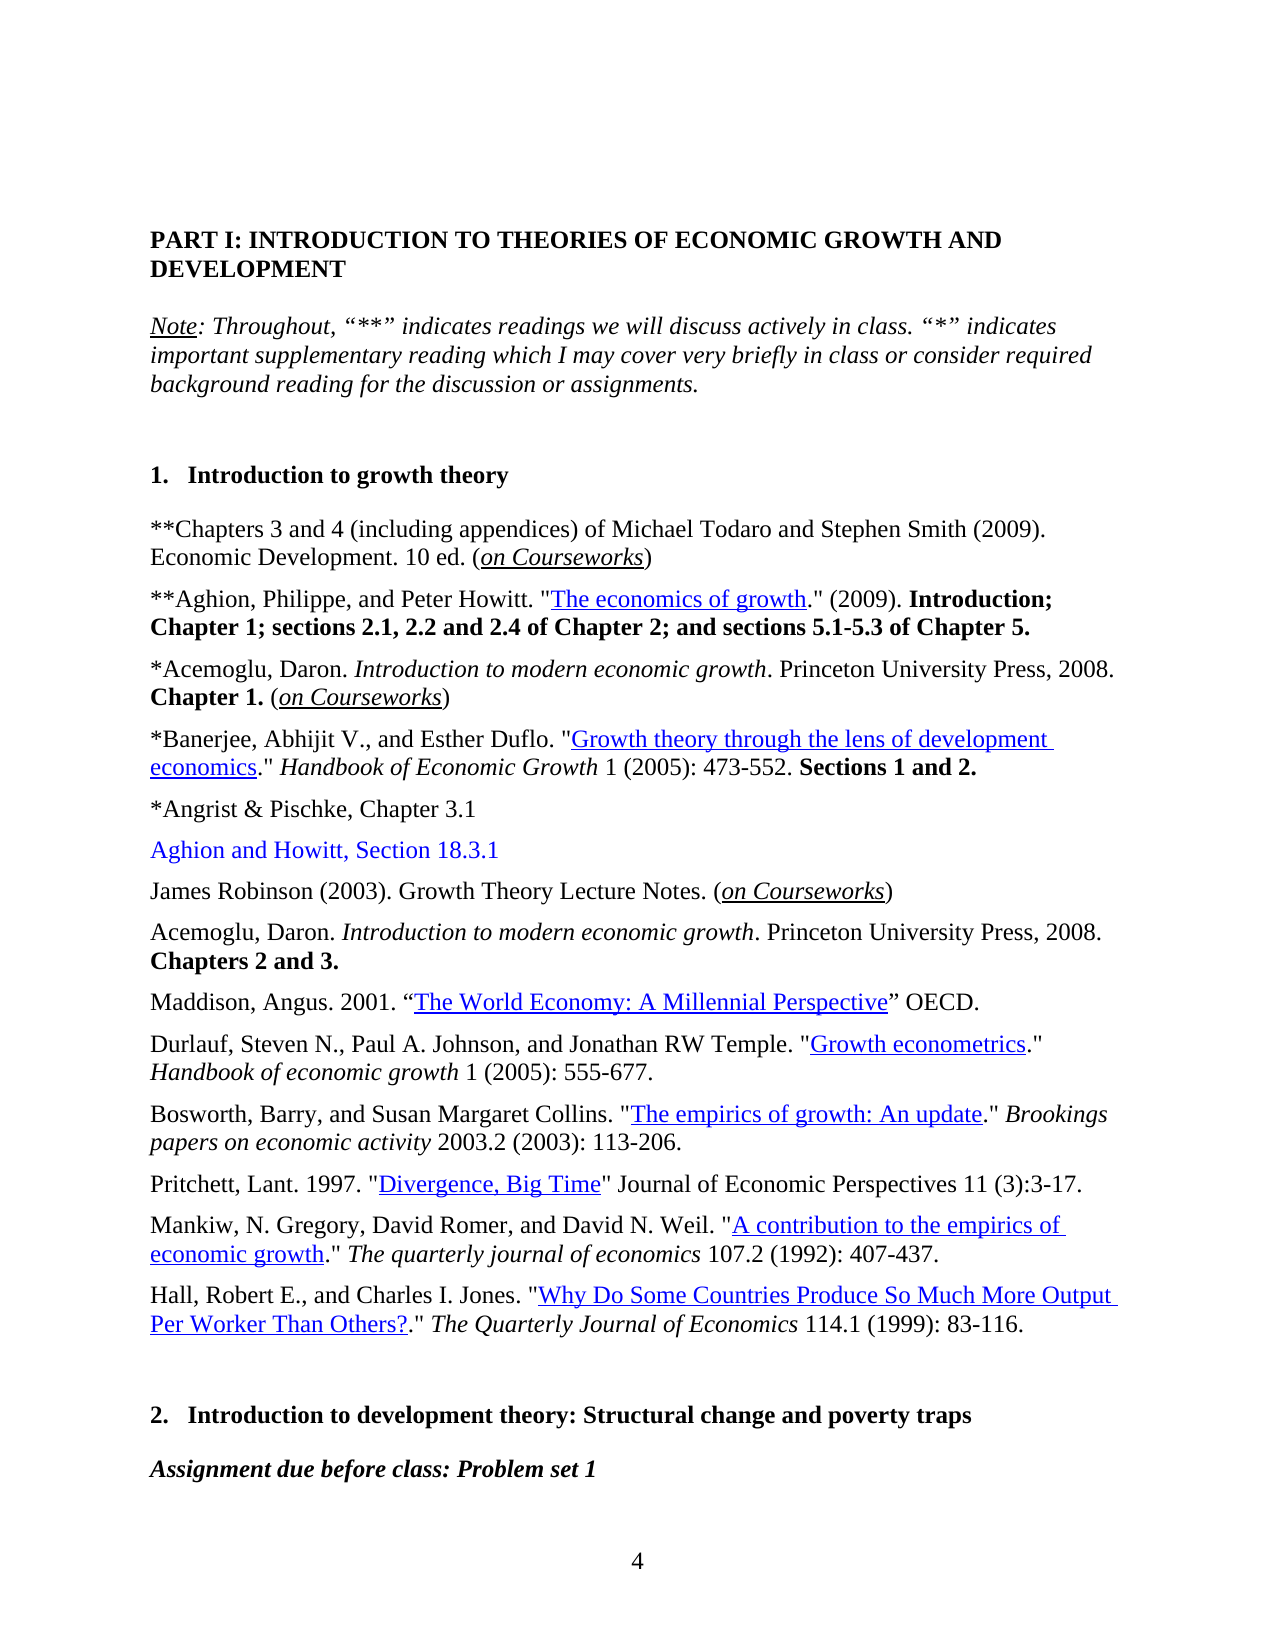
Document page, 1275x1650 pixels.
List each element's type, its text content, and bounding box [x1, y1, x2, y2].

text Pritchett, Lant. 1997. "Divergence, Big Time" Journal of Economic Perspectives 11 (3):3-17. [150, 1169, 1125, 1197]
subtitle Introduction to growth theory [150, 460, 1125, 489]
text *Acemoglu, Daron. Introduction to modern economic growth. Princeton University Press, 2008. Chapter 1. (on Courseworks) [150, 654, 1125, 711]
text Durlauf, Steven N., Paul A. Johnson, and Jonathan RW Temple. "Growth econometrics." Handbook of economic growth 1 (2005): 555-677. [150, 1029, 1125, 1086]
list Assignment due before class: Problem set 1 [150, 1454, 1125, 1482]
text Acemoglu, Daron. Introduction to modern economic growth. Princeton University Press, 2008. Chapters 2 and 3. [150, 917, 1125, 975]
text Mankiw, N. Gregory, David Romer, and David N. Weil. "A contribution to the empirics of economic growth." The quarterly journal of economics 107.2 (1992): 407-437. [150, 1210, 1125, 1267]
subtitle Part I: Introduction to theories of economic growth and development [150, 225, 1125, 282]
text James Robinson (2003). Growth Theory Lecture Notes. (on Courseworks) [150, 876, 1125, 905]
text Bosworth, Barry, and Susan Margaret Collins. "The empirics of growth: An update." Brookings papers on economic activity 2003.2 (2003): 113-206. [150, 1099, 1125, 1156]
text Aghion and Howitt, Section 18.3.1 [150, 835, 1125, 864]
text Maddison, Angus. 2001. “The World Economy: A Millennial Perspective” OECD. [150, 987, 1125, 1016]
subtitle Introduction to development theory: Structural change and poverty traps [150, 1400, 1125, 1429]
text Hall, Robert E., and Charles I. Jones. "Why Do Some Countries Produce So Much More Output Per Worker Than Others?." The Quarterly Journal of Economics 114.1 (1999): 83-116. [150, 1280, 1125, 1337]
text Note: Throughout, “**” indicates readings we will discuss actively in class. “*” indicates important supplementary reading which I may cover very briefly in class or consider required background reading for the discussion or assignments. [150, 311, 1125, 397]
text *Angrist & Pischke, Chapter 3.1 [150, 794, 1125, 822]
text **Chapters 3 and 4 (including appendices) of Michael Todaro and Stephen Smith (2009). Economic Development. 10 ed. (on Courseworks) [150, 514, 1125, 571]
list *Banerjee, Abhijit V., and Esther Duflo. "Growth theory through the lens of development economics." Handbook of Economic Growth 1 (2005): 473-552. Sections 1 and 2. [150, 724, 1125, 781]
text **Aghion, Philippe, and Peter Howitt. "The economics of growth." (2009). Introduction; Chapter 1; sections 2.1, 2.2 and 2.4 of Chapter 2; and sections 5.1-5.3 of Chapter 5. [150, 584, 1125, 641]
